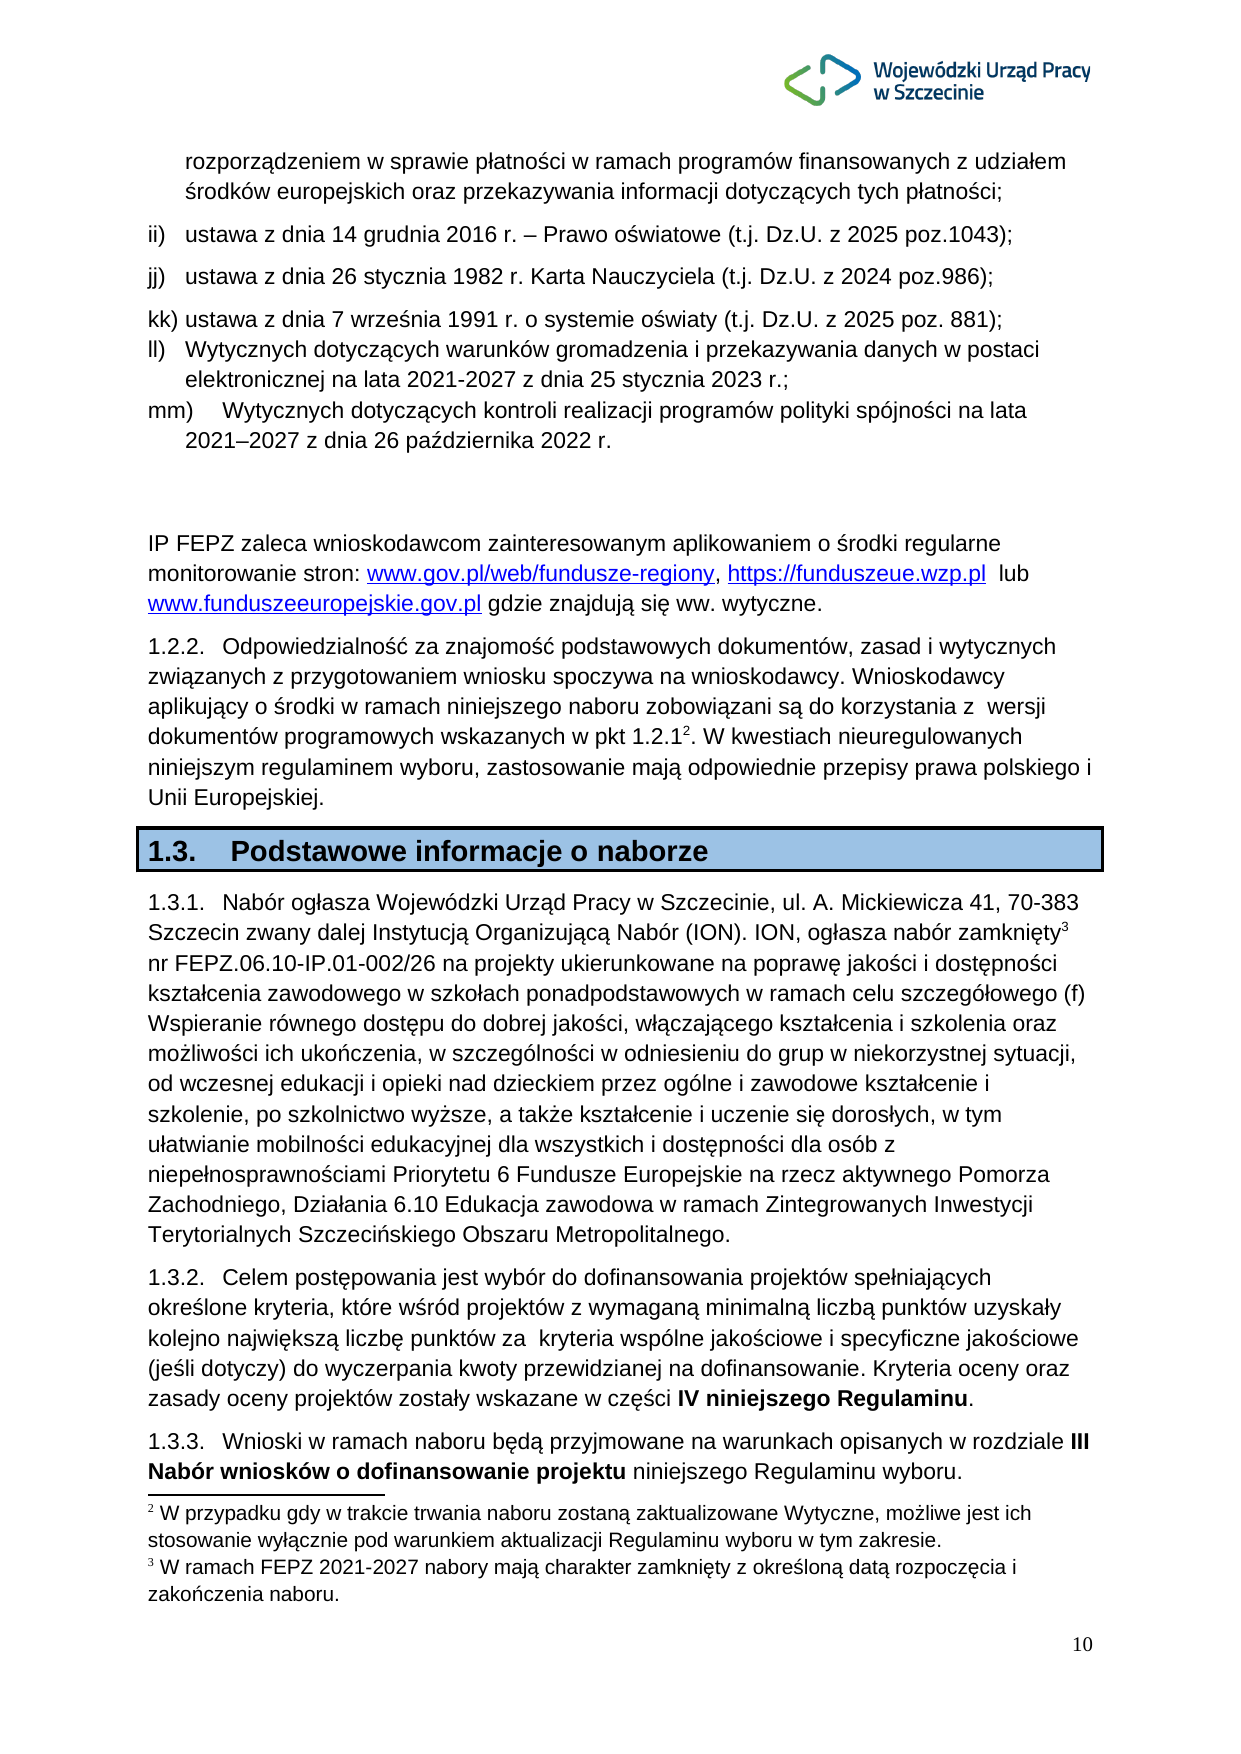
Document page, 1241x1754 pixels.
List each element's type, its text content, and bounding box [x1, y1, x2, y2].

list ustawa z dnia 7 września 1991 r. o systemie oświaty (t.j. Dz.U. z 2025 poz. 881); [148, 306, 1092, 332]
list Odpowiedzialność za znajomość podstawowych dokumentów, zasad i wytycznych związanych z przygotowaniem wniosku spoczywa na wnioskodawcy. Wnioskodawcy aplikujący o środki w ramach niniejszego naboru zobowiązani są do korzystania z wersji dokumentów programowych wskazanych w pkt 1.2.1. W kwestiach nieuregulowanych niniejszym regulaminem wyboru, zastosowanie mają odpowiednie przepisy prawa polskiego i Unii Europejskiej. [148, 633, 1092, 810]
list ustawa z dnia 14 grudnia 2016 r. – Prawo oświatowe (t.j. Dz.U. z 2025 poz.1043); [148, 221, 1092, 247]
picture [784, 54, 1091, 106]
list Celem postępowania jest wybór do dofinansowania projektów spełniających określone kryteria, które wśród projektów z wymaganą minimalną liczbą punktów uzyskały kolejno największą liczbę punktów za kryteria wspólne jakościowe i specyficzne jakościowe (jeśli dotyczy) do wyczerpania kwoty przewidzianej na dofinansowanie. Kryteria oceny oraz zasady oceny projektów zostały wskazane w części IV niniejszego Regulaminu. [148, 1264, 1092, 1411]
list Wytycznych dotyczących kontroli realizacji programów polityki spójności na lata 2021–2027 z dnia 26 października 2022 r. [148, 397, 1092, 453]
text IP FEPZ zaleca wnioskodawcom zainteresowanym aplikowaniem o środki regularne monitorowanie stron: www.gov.pl/web/fundusze-regiony, https://funduszeue.wzp.pl lub www.funduszeeuropejskie.gov.pl gdzie znajdują się ww. wytyczne. [148, 529, 1092, 616]
text Podstawowe informacje o naborze [139, 830, 1101, 869]
list ustawa z dnia 26 stycznia 1982 r. Karta Nauczyciela (t.j. Dz.U. z 2024 poz.986); [148, 263, 1092, 290]
list Nabór ogłasza Wojewódzki Urząd Pracy w Szczecinie, ul. A. Mickiewicza 41, 70-383 Szczecin zwany dalej Instytucją Organizującą Nabór (ION). ION, ogłasza nabór zamknięty nr FEPZ.06.10-IP.01-002/26 na projekty ukierunkowane na poprawę jakości i dostępności kształcenia zawodowego w szkołach ponadpodstawowych w ramach celu szczegółowego (f) Wspieranie równego dostępu do dobrej jakości, włączającego kształcenia i szkolenia oraz możliwości ich ukończenia, w szczególności w odniesieniu do grup w niekorzystnej sytuacji, od wczesnej edukacji i opieki nad dzieckiem przez ogólne i zawodowe kształcenie i szkolenie, po szkolnictwo wyższe, a także kształcenie i uczenie się dorosłych, w tym ułatwianie mobilności edukacyjnej dla wszystkich i dostępności dla osób z niepełnosprawnościami Priorytetu 6 Fundusze Europejskie na rzecz aktywnego Pomorza Zachodniego, Działania 6.10 Edukacja zawodowa w ramach Zintegrowanych Inwestycji Terytorialnych Szczecińskiego Obszaru Metropolitalnego. [148, 889, 1092, 1248]
list Wnioski w ramach naboru będą przyjmowane na warunkach opisanych w rozdziale III Nabór wniosków o dofinansowanie projektu niniejszego Regulaminu wyboru. [148, 1428, 1092, 1484]
list Wytycznych dotyczących warunków gromadzenia i przekazywania danych w postaci elektronicznej na lata 2021-2027 z dnia 25 stycznia 2023 r.; [148, 336, 1092, 393]
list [148, 148, 1092, 204]
